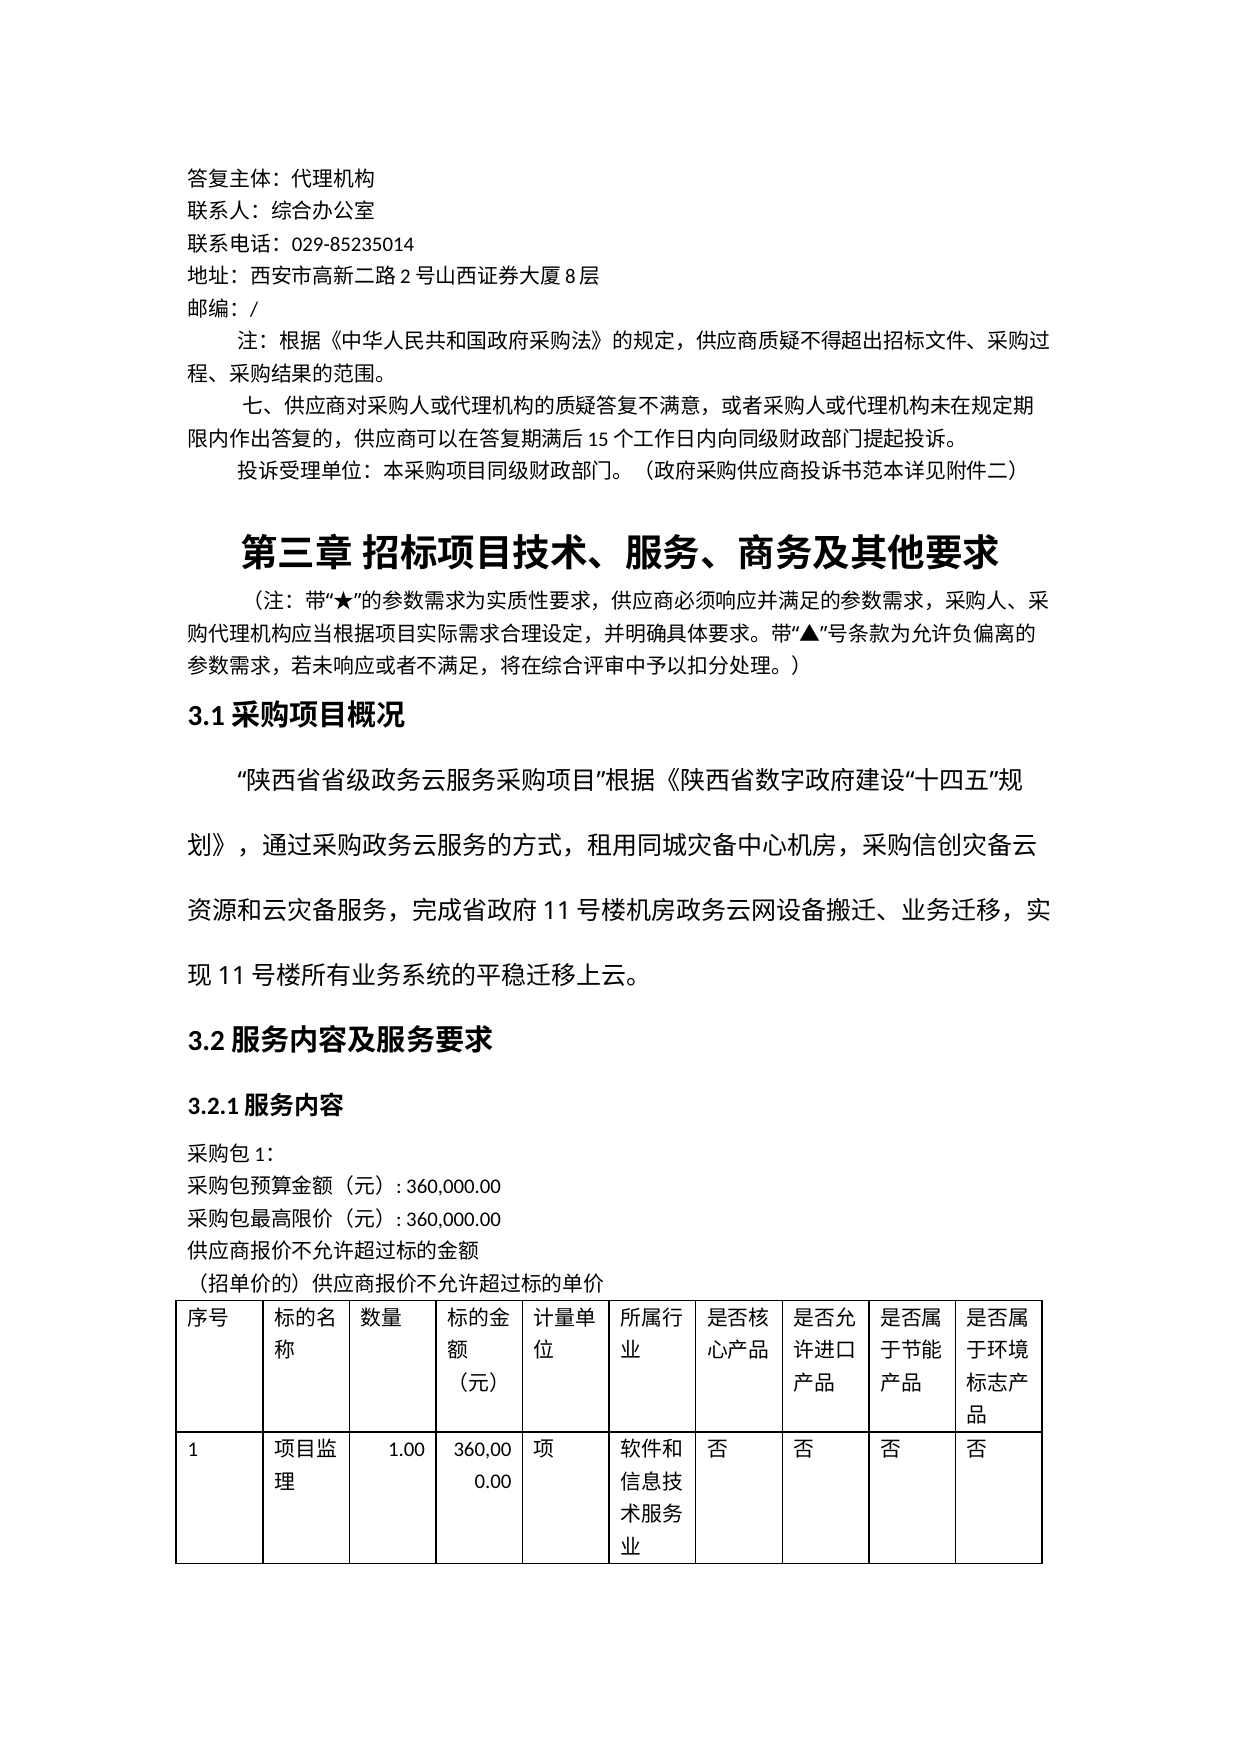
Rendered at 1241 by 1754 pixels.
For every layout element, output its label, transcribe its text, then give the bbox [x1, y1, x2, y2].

text 供应商报价不允许超过标的金额 [187, 1234, 1053, 1267]
text 第三章 招标项目技术、服务、商务及其他要求 [187, 519, 1053, 584]
table_cell 否 [956, 1433, 1041, 1563]
table_cell 软件和信息技术服务业 [610, 1433, 695, 1563]
text 邮编：/ [187, 292, 1053, 324]
text 联系电话：029-85235014 [187, 227, 1053, 259]
text 3.2.1服务内容 [187, 1072, 1053, 1137]
text 七、供应商对采购人或代理机构的质疑答复不满意，或者采购人或代理机构未在规定期限内作出答复的，供应商可以在答复期满后15个工作日内向同级财政部门提起投诉。 [187, 389, 1053, 454]
text 投诉受理单位：本采购项目同级财政部门。（政府采购供应商投诉书范本详见附件二） [187, 454, 1053, 487]
text 答复主体：代理机构 [187, 162, 1053, 194]
table_cell 1.00 [350, 1433, 435, 1563]
text （招单价的）供应商报价不允许超过标的单价 [187, 1267, 1053, 1299]
text 采购包预算金额（元）: 360,000.00 [187, 1169, 1053, 1202]
text “陕西省省级政务云服务采购项目”根据《陕西省数字政府建设“十四五”规划》，通过采购政务云服务的方式，租用同城灾备中心机房，采购信创灾备云资源和云灾备服务，完成省政府11号楼机房政务云网设备搬迁、业务迁移，实现11号楼所有业务系统的平稳迁移上云。 [187, 747, 1053, 1007]
table_header 数量 [350, 1301, 435, 1431]
text 采购包最高限价（元）: 360,000.00 [187, 1202, 1053, 1234]
table_header 标的金额 （元） [437, 1301, 522, 1431]
table_cell 否 [783, 1433, 868, 1563]
table_cell 否 [696, 1433, 782, 1563]
table_header 是否允许进口产品 [783, 1301, 868, 1431]
table_header 是否属于环境标志产品 [956, 1301, 1041, 1431]
text （注：带“★”的参数需求为实质性要求，供应商必须响应并满足的参数需求，采购人、采购代理机构应当根据项目实际需求合理设定，并明确具体要求。带“▲”号条款为允许负偏离的参数需求，若未响应或者不满足，将在综合评审中予以扣分处理。） [187, 584, 1053, 682]
table_cell 360,000.00 [437, 1433, 522, 1563]
table_header 标的名称 [264, 1301, 349, 1431]
table_cell 1 [177, 1433, 262, 1563]
table_header 是否属于节能产品 [870, 1301, 955, 1431]
text 3.1采购项目概况 [187, 682, 1053, 747]
text 注：根据《中华人民共和国政府采购法》的规定，供应商质疑不得超出招标文件、采购过程、采购结果的范围。 [187, 324, 1053, 389]
table_header 所属行业 [610, 1301, 695, 1431]
table_cell 项 [523, 1433, 608, 1563]
text 地址：西安市高新二路2号山西证券大厦8层 [187, 259, 1053, 292]
text 3.2服务内容及服务要求 [187, 1007, 1053, 1072]
text 联系人：综合办公室 [187, 194, 1053, 227]
table_cell 项目监理 [264, 1433, 349, 1563]
table_cell 否 [870, 1433, 955, 1563]
table_header 是否核心产品 [696, 1301, 782, 1431]
text 采购包1： [187, 1137, 1053, 1169]
table_header 序号 [177, 1301, 262, 1431]
table_header 计量单位 [523, 1301, 608, 1431]
